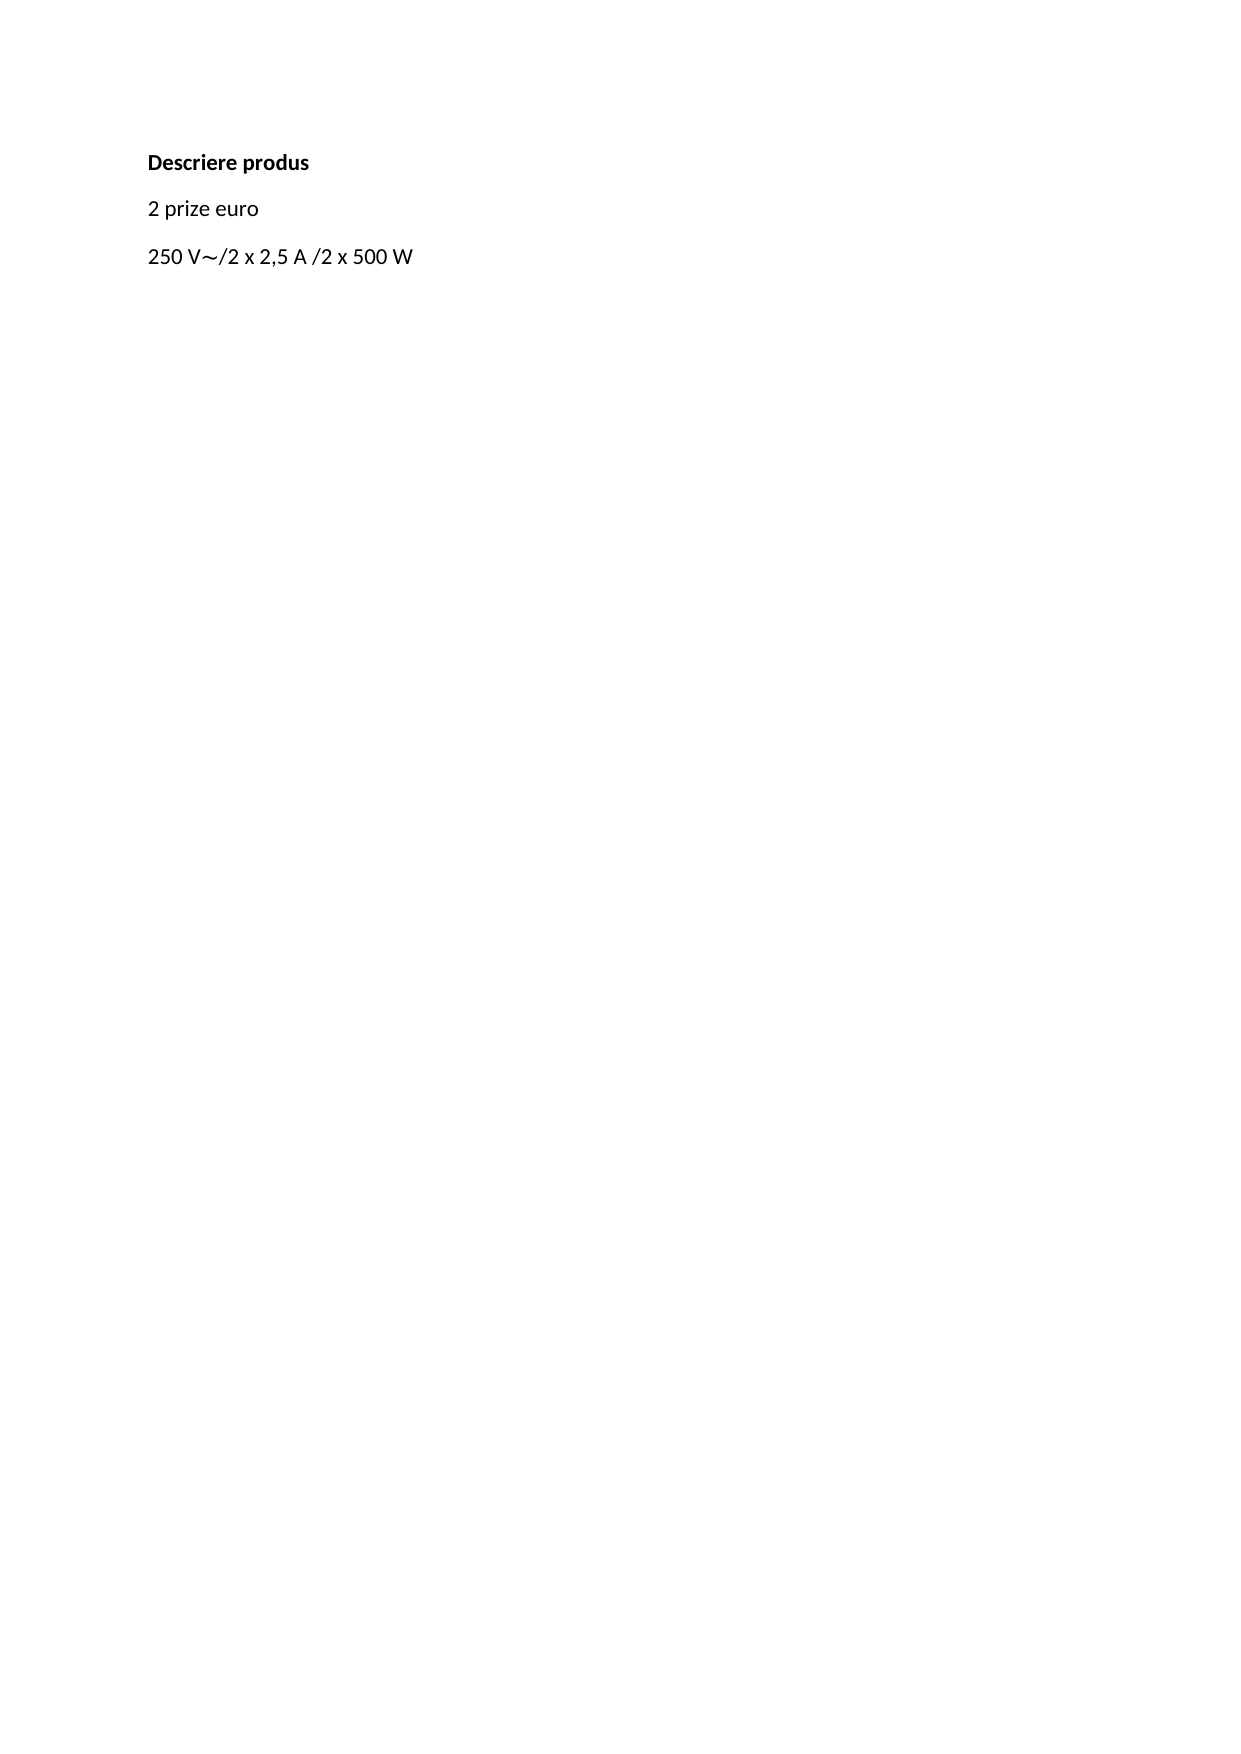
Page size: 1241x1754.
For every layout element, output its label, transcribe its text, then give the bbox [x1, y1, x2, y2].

text 2 prize euro [148, 194, 1093, 222]
text Descriere produs [148, 148, 1093, 176]
text 250 V∼/2 x 2,5 A /2 x 500 W [148, 241, 1093, 270]
